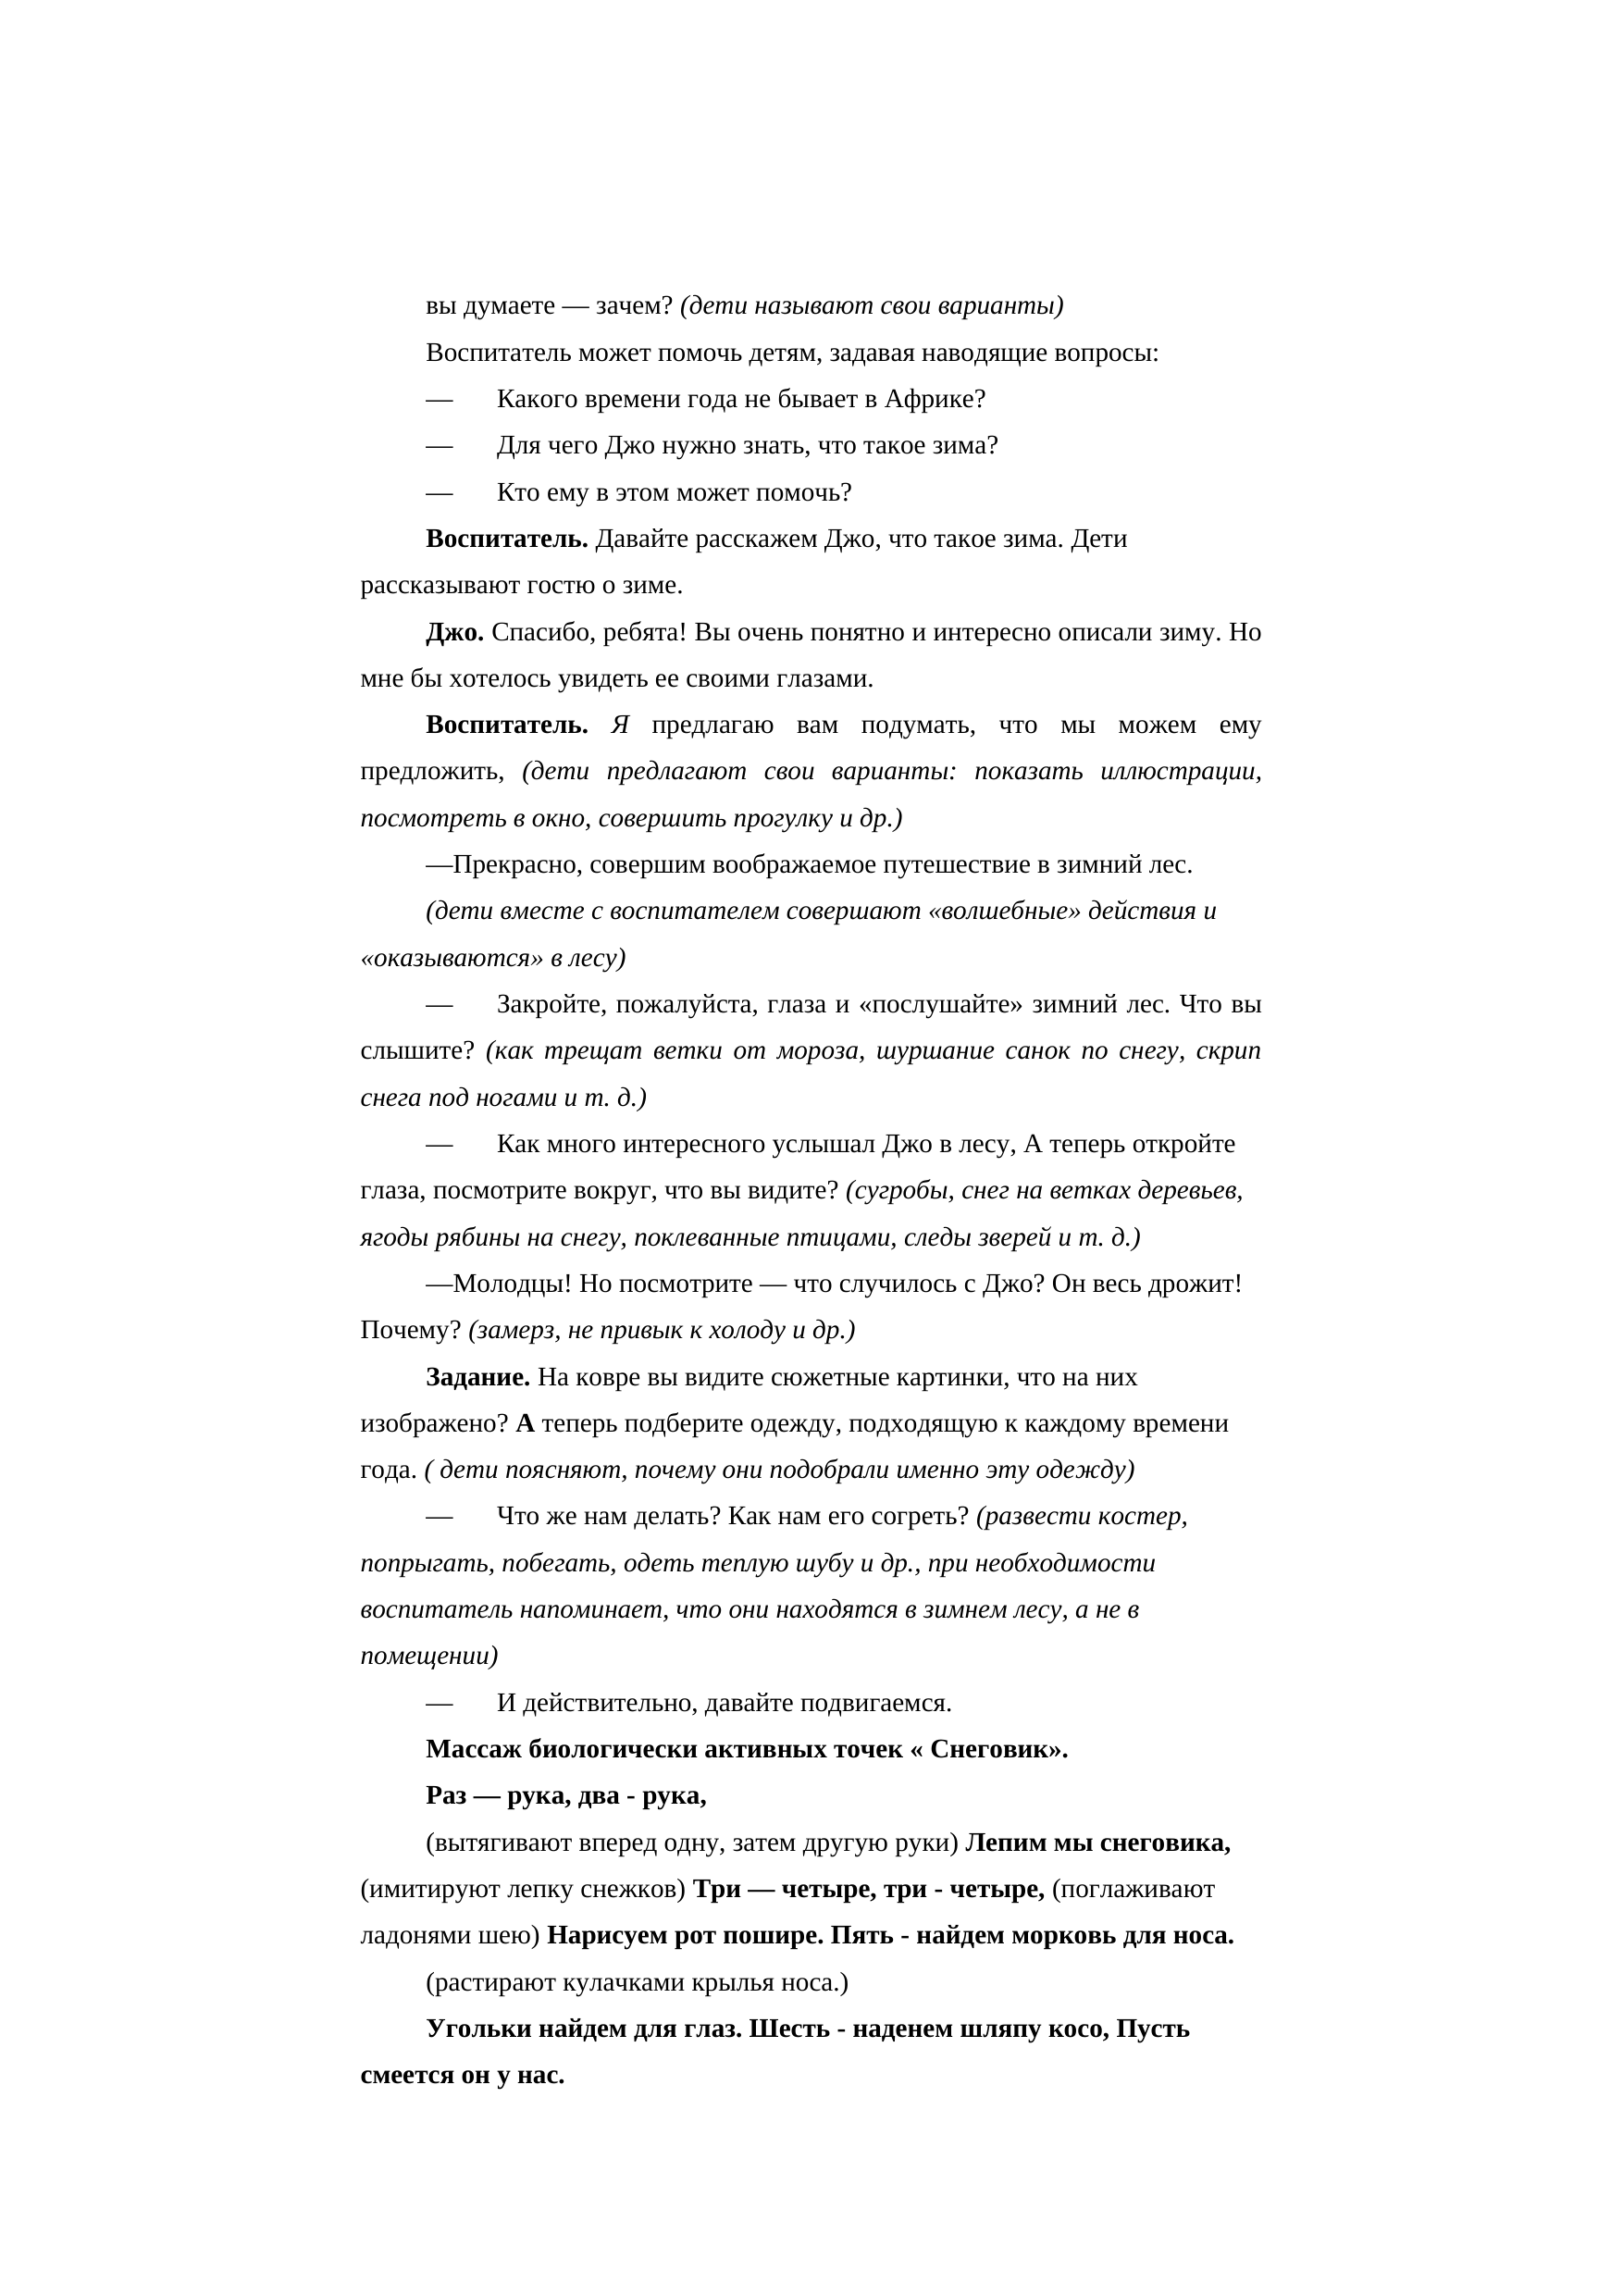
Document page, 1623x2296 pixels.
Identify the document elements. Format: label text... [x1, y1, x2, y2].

text (растирают кулачками крылья носа.) [360, 1966, 1262, 1996]
text Джо. Спасибо, ребята! Вы очень понятно и интересно описали зиму. Но мне бы хотелось увидеть ее своими глазами. [360, 615, 1262, 692]
text (вытягивают вперед одну, затем другую руки) Лепим мы снеговика, (имитируют лепку снежков) Три — четыре, три - четыре, (поглаживают ладонями шею) Нарисуем рот пошире. Пять - найдем морковь для носа. [360, 1826, 1262, 1950]
text Воспитатель. Давайте расскажем Джо, что такое зима. Дети рассказывают гостю о зиме. [360, 522, 1262, 600]
text (дети вместе с воспитателем совершают «волшебные» действия и «оказываются» в лесу) [360, 895, 1262, 972]
text Раз — рука, два - рука, [360, 1779, 1262, 1810]
list Для чего Джо нужно знать, что такое зима? [360, 428, 1262, 460]
text —Прекрасно, совершим воображаемое путешествие в зимний лес. [360, 848, 1262, 879]
text — И действительно, давайте подвигаемся. [360, 1686, 1262, 1717]
list Как много интересного услышал Джо в лесу, А теперь откройте глаза, посмотрите вокруг, что вы видите? (сугробы, снег на ветках деревьев, ягоды рябины на снегу, поклеванные птицами, следы зверей и т. д.) [360, 1127, 1262, 1251]
text Массаж биологически активных точек « Снеговик». [360, 1732, 1262, 1764]
text Угольки найдем для глаз. Шесть - наденем шляпу косо, Пусть смеется он у нас. [360, 2012, 1262, 2090]
text Задание. На ковре вы видите сюжетные картинки, что на них изображено? А теперь подберите одежду, подходящую к каждому времени года. ( дети поясняют, почему они подобрали именно эту одежду) [360, 1360, 1262, 1484]
list Какого времени года не бывает в Африке? [360, 382, 1262, 414]
list Кто ему в этом может помочь? [360, 476, 1262, 506]
text вы думаете — зачем? (дети называют свои варианты) [360, 289, 1262, 320]
list Что же нам делать? Как нам его согреть? (развести костер, попрыгать, побегать, одеть теплую шубу и др., при необходимости воспитатель напоминает, что они находятся в зимнем лесу, а не в помещении) [360, 1500, 1262, 1670]
text Воспитатель. Я предлагаю вам подумать, что мы можем ему предложить, (дети предлагают свои варианты: показать иллюстрации, посмотреть в окно, совершить прогулку и др.) [360, 708, 1262, 832]
list Закройте, пожалуйста, глаза и «послушайте» зимний лес. Что вы слышите? (как трещат ветки от мороза, шуршание санок по снегу, скрип снега под ногами и т. д.) [360, 987, 1262, 1111]
text —Молодцы! Но посмотрите — что случилось с Джо? Он весь дрожит! Почему? (замерз, не привык к холоду и др.) [360, 1267, 1262, 1345]
text Воспитатель может помочь детям, задавая наводящие вопросы: [360, 336, 1262, 366]
